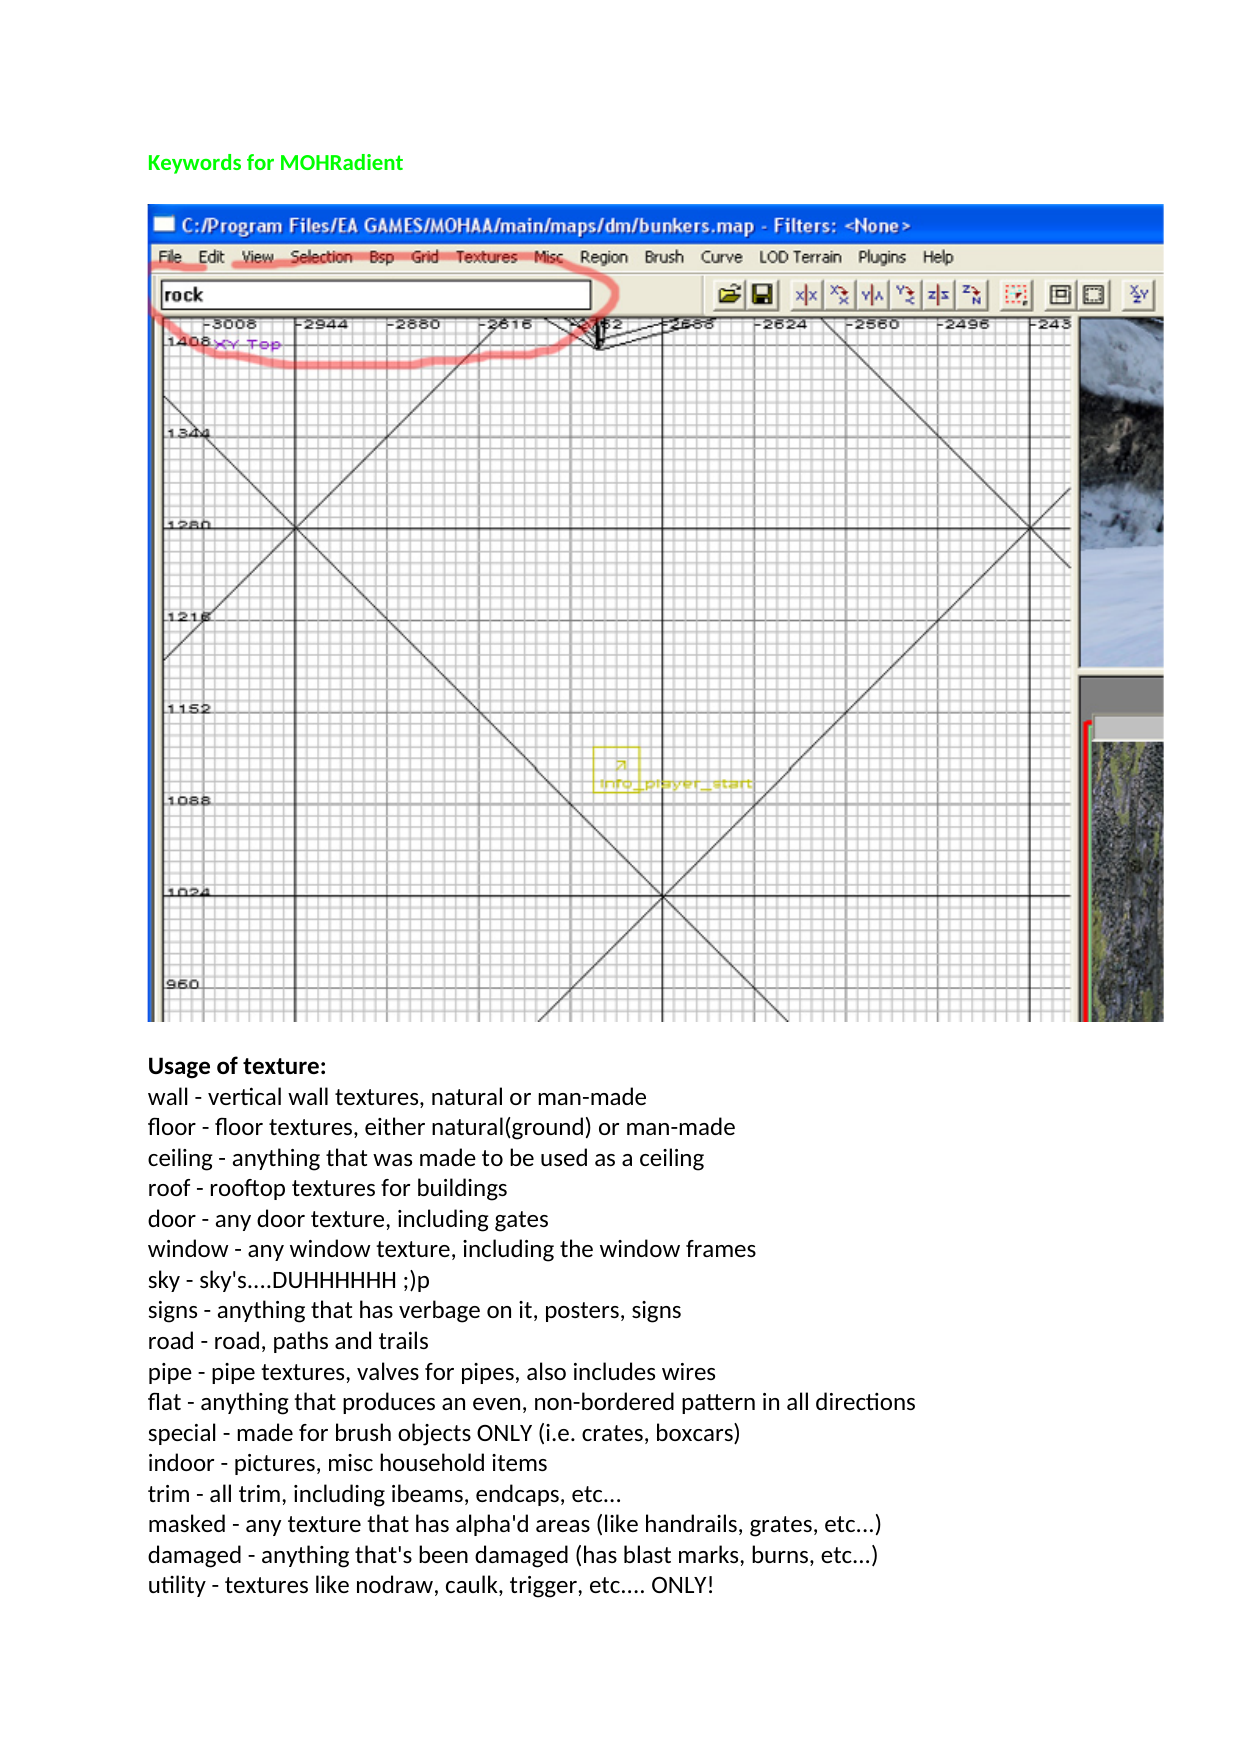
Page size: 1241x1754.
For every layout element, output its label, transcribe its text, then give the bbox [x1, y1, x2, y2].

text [148, 1050, 1093, 1600]
picture [147, 204, 1164, 1022]
text Keywords for MOHRadient [148, 148, 1093, 176]
